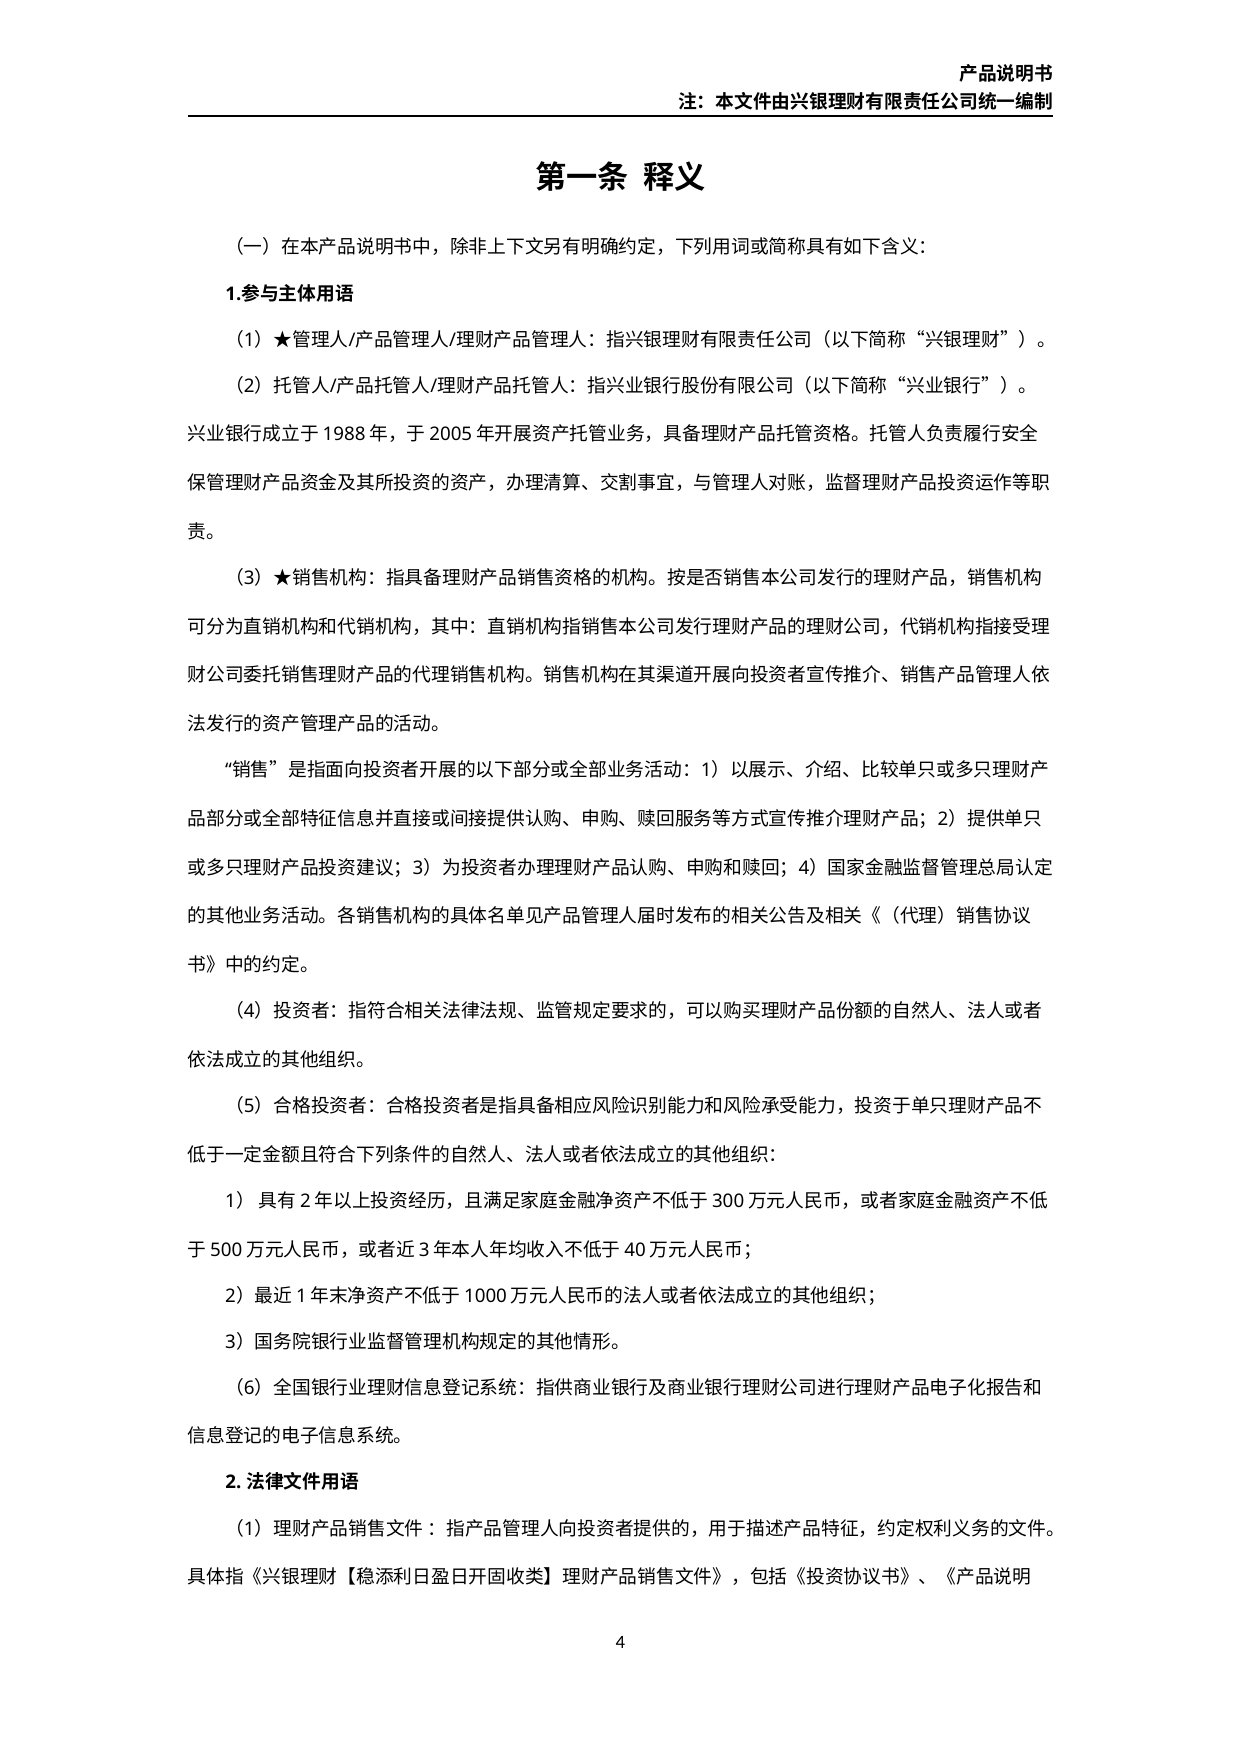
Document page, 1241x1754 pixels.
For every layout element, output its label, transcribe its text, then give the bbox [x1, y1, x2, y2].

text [187, 1511, 1053, 1592]
text （6）全国银行业理财信息登记系统：指供商业银行及商业银行理财公司进行理财产品电子化报告和信息登记的电子信息系统。 [187, 1370, 1053, 1451]
text 1） 具有2年以上投资经历，且满足家庭金融净资产不低于300万元人民币，或者家庭金融资产不低于500万元人民币，或者近3年本人年均收入不低于40万元人民币； [187, 1183, 1053, 1264]
text （1）★管理人/产品管理人/理财产品管理人：指兴银理财有限责任公司（以下简称“兴银理财”）。 [187, 322, 1053, 354]
text “销售”是指面向投资者开展的以下部分或全部业务活动：1）以展示、介绍、比较单只或多只理财产品部分或全部特征信息并直接或间接提供认购、申购、赎回服务等方式宣传推介理财产品；2）提供单只或多只理财产品投资建议；3）为投资者办理理财产品认购、申购和赎回；4）国家金融监督管理总局认定的其他业务活动。各销售机构的具体名单见产品管理人届时发布的相关公告及相关《（代理）销售协议书》中的约定。 [187, 752, 1053, 980]
text 2. 法律文件用语 [187, 1464, 1053, 1497]
text （一）在本产品说明书中，除非上下文另有明确约定，下列用词或简称具有如下含义： [187, 229, 1053, 262]
text （2）托管人/产品托管人/理财产品托管人：指兴业银行股份有限公司（以下简称“兴业银行”）。兴业银行成立于1988年，于2005年开展资产托管业务，具备理财产品托管资格。托管人负责履行安全保管理财产品资金及其所投资的资产，办理清算、交割事宜，与管理人对账，监督理财产品投资运作等职责。 [187, 368, 1053, 546]
text 3）国务院银行业监督管理机构规定的其他情形。 [187, 1324, 1053, 1356]
text 1.参与主体用语 [187, 276, 1053, 308]
text （5）合格投资者：合格投资者是指具备相应风险识别能力和风险承受能力，投资于单只理财产品不低于一定金额且符合下列条件的自然人、法人或者依法成立的其他组织： [187, 1088, 1053, 1169]
text （3）★销售机构：指具备理财产品销售资格的机构。按是否销售本公司发行的理财产品，销售机构可分为直销机构和代销机构，其中：直销机构指销售本公司发行理财产品的理财公司，代销机构指接受理财公司委托销售理财产品的代理销售机构。销售机构在其渠道开展向投资者宣传推介、销售产品管理人依法发行的资产管理产品的活动。 [187, 560, 1053, 739]
subtitle 第一条 释义 [187, 142, 1053, 207]
text 2）最近1年末净资产不低于1000万元人民币的法人或者依法成立的其他组织； [187, 1278, 1053, 1310]
text （4）投资者：指符合相关法律法规、监管规定要求的，可以购买理财产品份额的自然人、法人或者依法成立的其他组织。 [187, 993, 1053, 1074]
